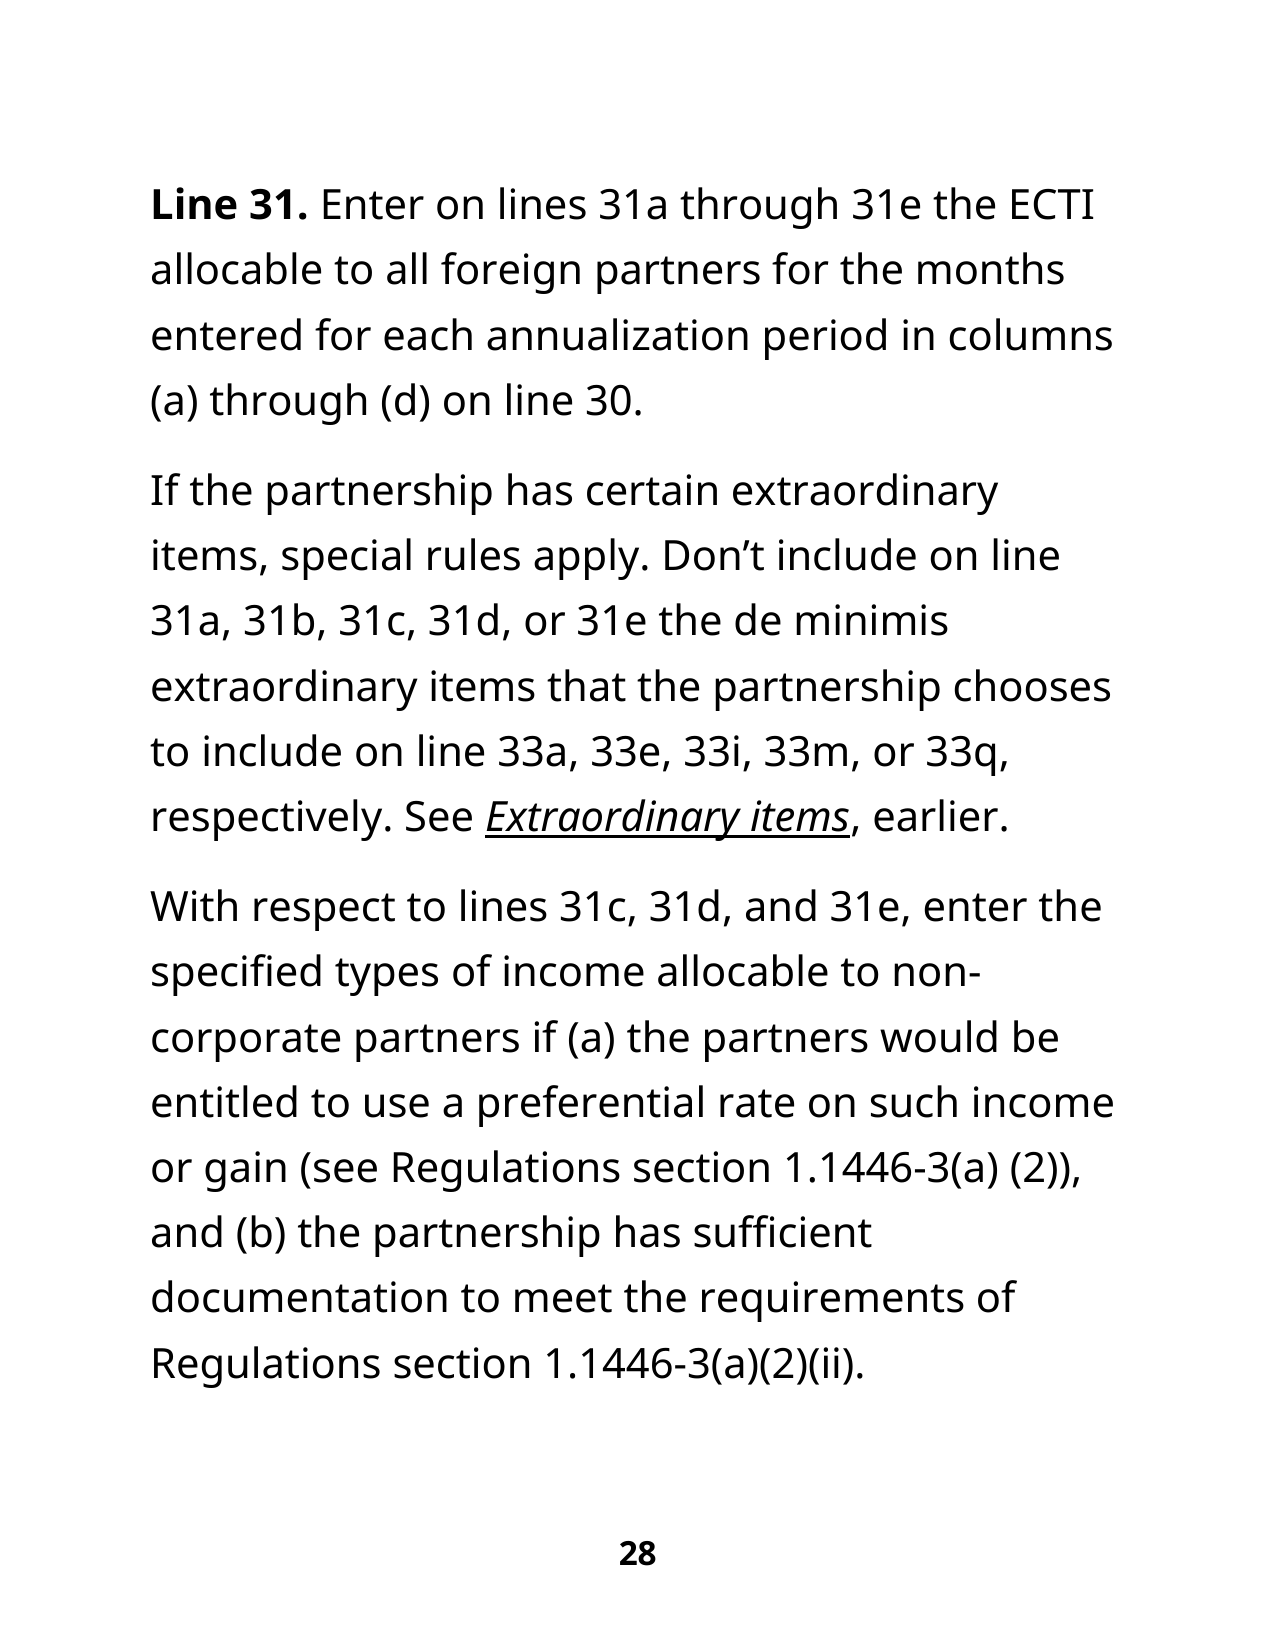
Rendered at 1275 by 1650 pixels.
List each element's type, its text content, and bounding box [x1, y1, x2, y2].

text If the partnership has certain extraordinary items, special rules apply. Don’t include on line 31a, 31b, 31c, 31d, or 31e the de minimis extraordinary items that the partnership chooses to include on line 33a, 33e, 33i, 33m, or 33q, respectively. See Extraordinary items, earlier. [150, 461, 1125, 844]
text Line 31. Enter on lines 31a through 31e the ECTI allocable to all foreign partners for the months entered for each annualization period in columns (a) through (d) on line 30. [150, 175, 1125, 427]
text With respect to lines 31c, 31d, and 31e, enter the specified types of income allocable to non-corporate partners if (a) the partners would be entitled to use a preferential rate on such income or gain (see Regulations section 1.1446-3(a) (2)), and (b) the partnership has sufficient documentation to meet the requirements of Regulations section 1.1446-3(a)(2)(ii). [150, 877, 1125, 1390]
